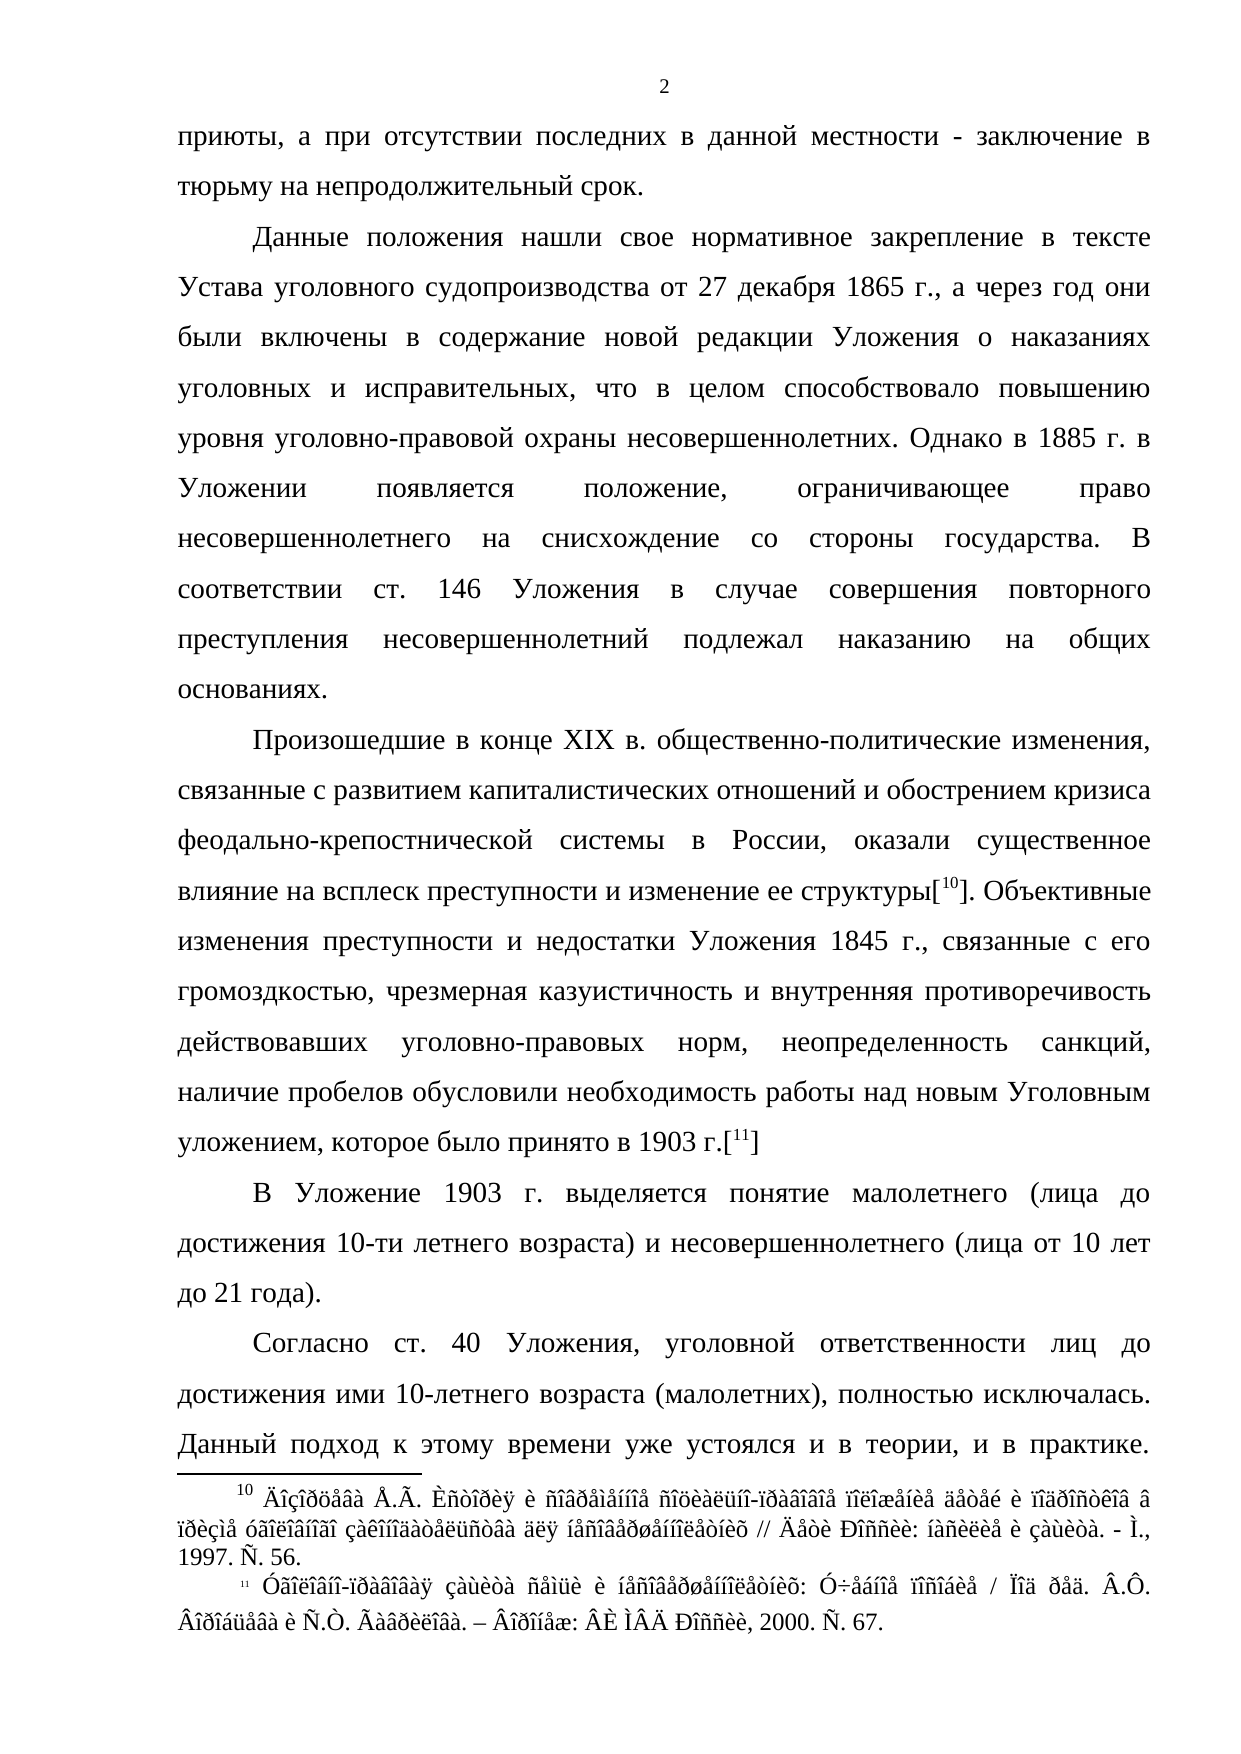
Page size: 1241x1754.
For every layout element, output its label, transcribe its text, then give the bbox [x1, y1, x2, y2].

text Произошедшие в конце XIX в. общественно-политические изменения, связанные с развитием капиталистических отношений и обострением кризиса феодально-крепостнической системы в России, оказали существенное влияние на всплеск преступности и изменение ее структуры[]. Объективные изменения преступности и недостатки Уложения 1845 г., связанные с его громоздкостью, чрезмерная казуистичность и внутренняя противоречивость действовавших уголовно-правовых норм, неопределенность санкций, наличие пробелов обусловили необходимость работы над новым Уголовным уложением, которое было принято в 1903 г.[] [177, 722, 1152, 1158]
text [177, 118, 1152, 202]
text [177, 1326, 1152, 1460]
text Данные положения нашли свое нормативное закрепление в тексте Устава уголовного судопроизводства от 27 декабря 1865 г., а через год они были включены в содержание новой редакции Уложения о наказаниях уголовных и исправительных, что в целом способствовало повышению уровня уголовно-правовой охраны несовершеннолетних. Однако в 1885 г. в Уложении появляется положение, ограничивающее право несовершеннолетнего на снисхождение со стороны государства. В соответствии ст. 146 Уложения в случае совершения повторного преступления несовершеннолетний подлежал наказанию на общих основаниях. [177, 219, 1152, 705]
text В Уложение 1903 г. выделяется понятие малолетнего (лица до достижения 10-ти летнего возраста) и несовершеннолетнего (лица от 10 лет до 21 года). [177, 1175, 1152, 1309]
